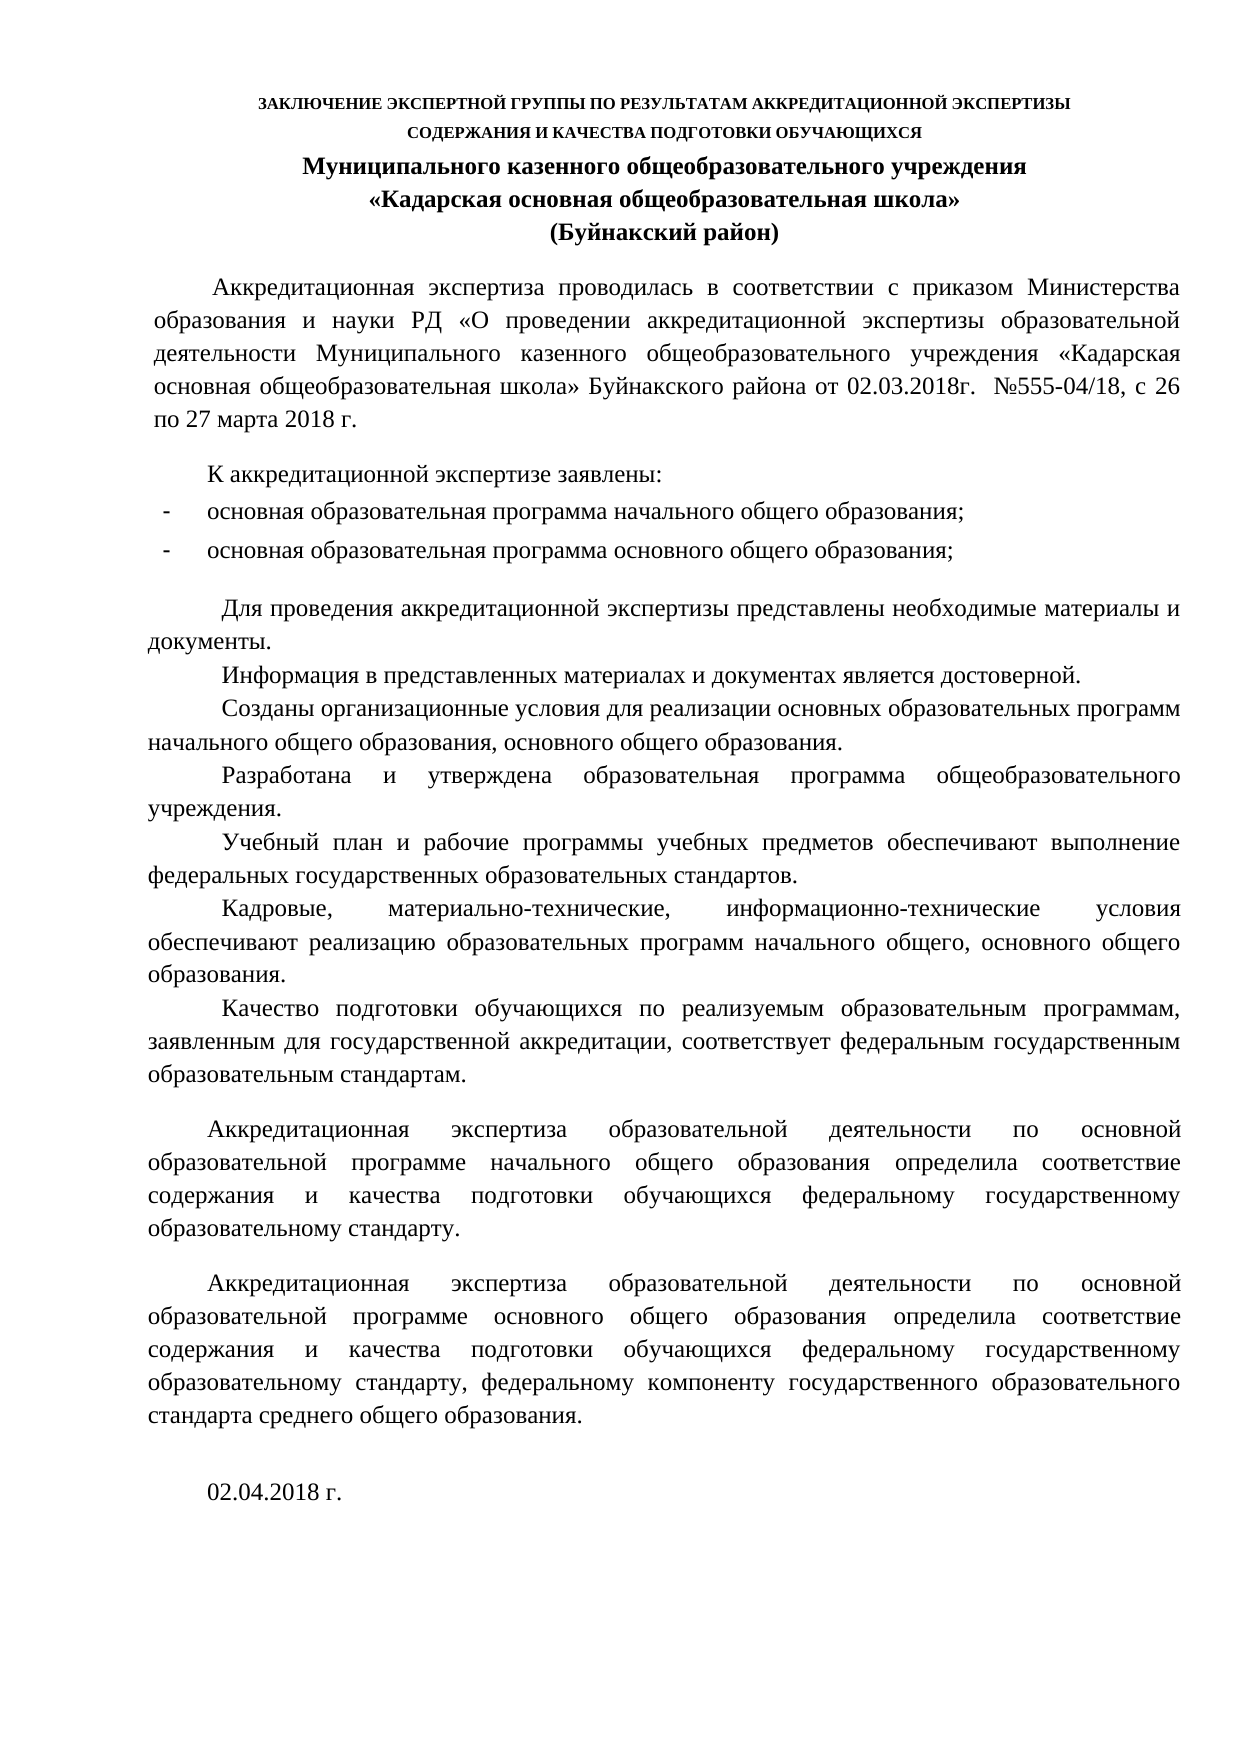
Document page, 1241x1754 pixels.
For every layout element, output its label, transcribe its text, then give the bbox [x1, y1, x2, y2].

text Разработана и утверждена образовательная программа общеобразовательного учреждения. [148, 760, 1181, 822]
text Созданы организационные условия для реализации основных образовательных программ начального общего образования, основного общего образования. [148, 693, 1181, 755]
subtitle Муниципального казенного общеобразовательного учреждения [148, 151, 1181, 180]
subtitle (Буйнакский район) [148, 217, 1181, 246]
text Качество подготовки обучающихся по реализуемым образовательным программам, заявленным для государственной аккредитации, соответствует федеральным государственным образовательным стандартам. [148, 993, 1181, 1088]
subtitle СОДЕРЖАНИЯ И КАЧЕСТВА ПОДГОТОВКИ ОБУЧАЮЩИХСЯ [148, 122, 1181, 142]
text Аккредитационная экспертиза образовательной деятельности по основной образовательной программе начального общего образования определила соответствие содержания и качества подготовки обучающихся федеральному государственному образовательному стандарту. [148, 1114, 1181, 1242]
list основная образовательная программа начального общего образования; [162, 492, 1181, 526]
text Учебный план и рабочие программы учебных предметов обеспечивают выполнение федеральных государственных образовательных стандартов. [148, 827, 1181, 889]
text Для проведения аккредитационной экспертизы представлены необходимые материалы и документы. [148, 593, 1181, 655]
text Аккредитационная экспертиза образовательной деятельности по основной образовательной программе основного общего образования определила соответствие содержания и качества подготовки обучающихся федеральному государственному образовательному стандарту, федеральному компоненту государственного образовательного стандарта среднего общего образования. [148, 1268, 1181, 1429]
subtitle ЗАКЛЮЧЕНИЕ ЭКСПЕРТНОЙ ГРУППЫ ПО РЕЗУЛЬТАТАМ АККРЕДИТАЦИОННОЙ ЭКСПЕРТИЗЫ [148, 94, 1181, 113]
subtitle «Кадарская основная общеобразовательная школа» [148, 184, 1181, 213]
text Кадровые, материально-технические, информационно-технические условия обеспечивают реализацию образовательных программ начального общего, основного общего образования. [148, 893, 1181, 988]
list основная образовательная программа основного общего образования; [162, 531, 1181, 566]
text Аккредитационная экспертиза проводилась в соответствии с приказом Министерства образования и науки РД «О проведении аккредитационной экспертизы образовательной деятельности Муниципального казенного общеобразовательного учреждения «Кадарская основная общеобразовательная школа» Буйнакского района от 02.03.2018г. №555-04/18, с 26 по 27 марта 2018 г. [153, 272, 1181, 433]
text К аккредитационной экспертизе заявлены: [148, 459, 1181, 488]
text 02.04.2018 г. [148, 1477, 1181, 1506]
text Информация в представленных материалах и документах является достоверной. [148, 660, 1181, 689]
